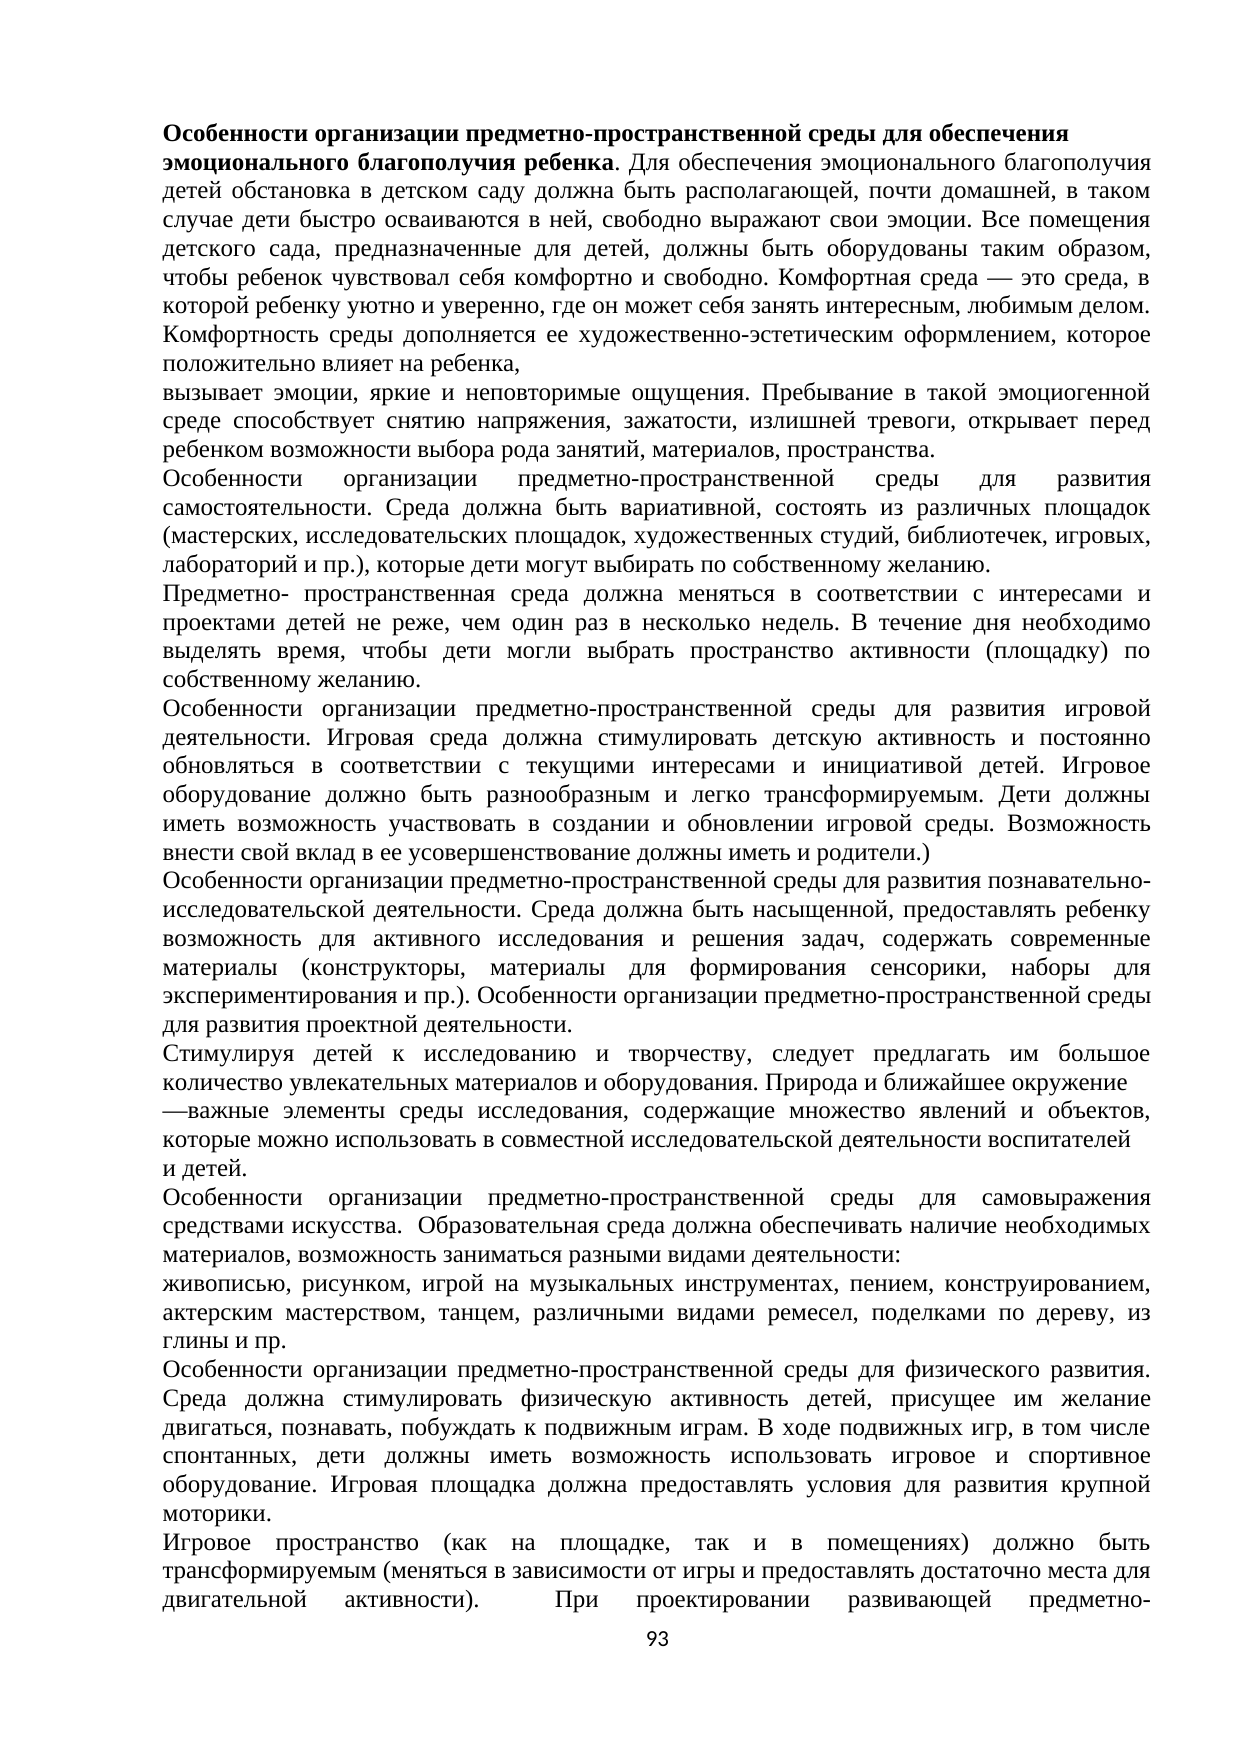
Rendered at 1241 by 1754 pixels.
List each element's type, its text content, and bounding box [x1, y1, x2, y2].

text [162, 1527, 1152, 1613]
text Особенности организации предметно-пространственной среды для развития игровой деятельности. Игровая среда должна стимулировать детскую активность и постоянно обновляться в соответствии с текущими интересами и инициативой детей. Игровое оборудование должно быть разнообразным и легко трансформируемым. Дети должны иметь возможность участвовать в создании и обновлении игровой среды. Возможность внести свой вклад в ее усовершенствование должны иметь и родители.) [162, 693, 1152, 866]
text эмоционального благополучия ребенка. Для обеспечения эмоционального благополучия детей обстановка в детском саду должна быть располагающей, почти домашней, в таком случае дети быстро осваиваются в ней, свободно выражают свои эмоции. Все помещения детского сада, предназначенные для детей, должны быть оборудованы таким образом, чтобы ребенок чувствовал себя комфортно и свободно. Комфортная среда — это среда, в которой ребенку уютно и уверенно, где он может себя занять интересным, любимым делом. Комфортность среды дополняется ее художественно-эстетическим оформлением, которое положительно влияет на ребенка, [162, 147, 1152, 377]
text Стимулируя детей к исследованию и творчеству, следует предлагать им большое количество увлекательных материалов и оборудования. Природа и ближайшее окружение [162, 1038, 1152, 1096]
text Особенности организации предметно-пространственной среды для развития самостоятельности. Среда должна быть вариативной, состоять из различных площадок (мастерских, исследовательских площадок, художественных студий, библиотечек, игровых, лабораторий и пр.), которые дети могут выбирать по собственному желанию. [162, 463, 1152, 578]
text Особенности организации предметно-пространственной среды для обеспечения [162, 118, 1152, 147]
text живописью, рисунком, игрой на музыкальных инструментах, пением, конструированием, актерским мастерством, танцем, различными видами ремесел, поделками по дереву, из глины и пр. [162, 1268, 1152, 1354]
text и детей. [162, 1153, 1152, 1182]
text Особенности организации предметно-пространственной среды для физического развития. Среда должна стимулировать физическую активность детей, присущее им желание двигаться, познавать, побуждать к подвижным играм. В ходе подвижных игр, в том числе спонтанных, дети должны иметь возможность использовать игровое и спортивное оборудование. Игровая площадка должна предоставлять условия для развития крупной моторики. [162, 1354, 1152, 1527]
text Предметно- пространственная среда должна меняться в соответствии с интересами и проектами детей не реже, чем один раз в несколько недель. В течение дня необходимо выделять время, чтобы дети могли выбрать пространство активности (площадку) по собственному желанию. [162, 578, 1152, 693]
text вызывает эмоции, яркие и неповторимые ощущения. Пребывание в такой эмоциогенной среде способствует снятию напряжения, зажатости, излишней тревоги, открывает перед ребенком возможности выбора рода занятий, материалов, пространства. [162, 377, 1152, 463]
text Особенности организации предметно-пространственной среды для развития познавательно- исследовательской деятельности. Среда должна быть насыщенной, предоставлять ребенку возможность для активного исследования и решения задач, содержать современные материалы (конструкторы, материалы для формирования сенсорики, наборы для экспериментирования и пр.). Особенности организации предметно-пространственной среды для развития проектной деятельности. [162, 866, 1152, 1038]
text —важные элементы среды исследования, содержащие множество явлений и объектов, которые можно использовать в совместной исследовательской деятельности воспитателей [162, 1096, 1152, 1153]
text Особенности организации предметно-пространственной среды для самовыражения средствами искусства. Образовательная среда должна обеспечивать наличие необходимых материалов, возможность заниматься разными видами деятельности: [162, 1182, 1152, 1268]
